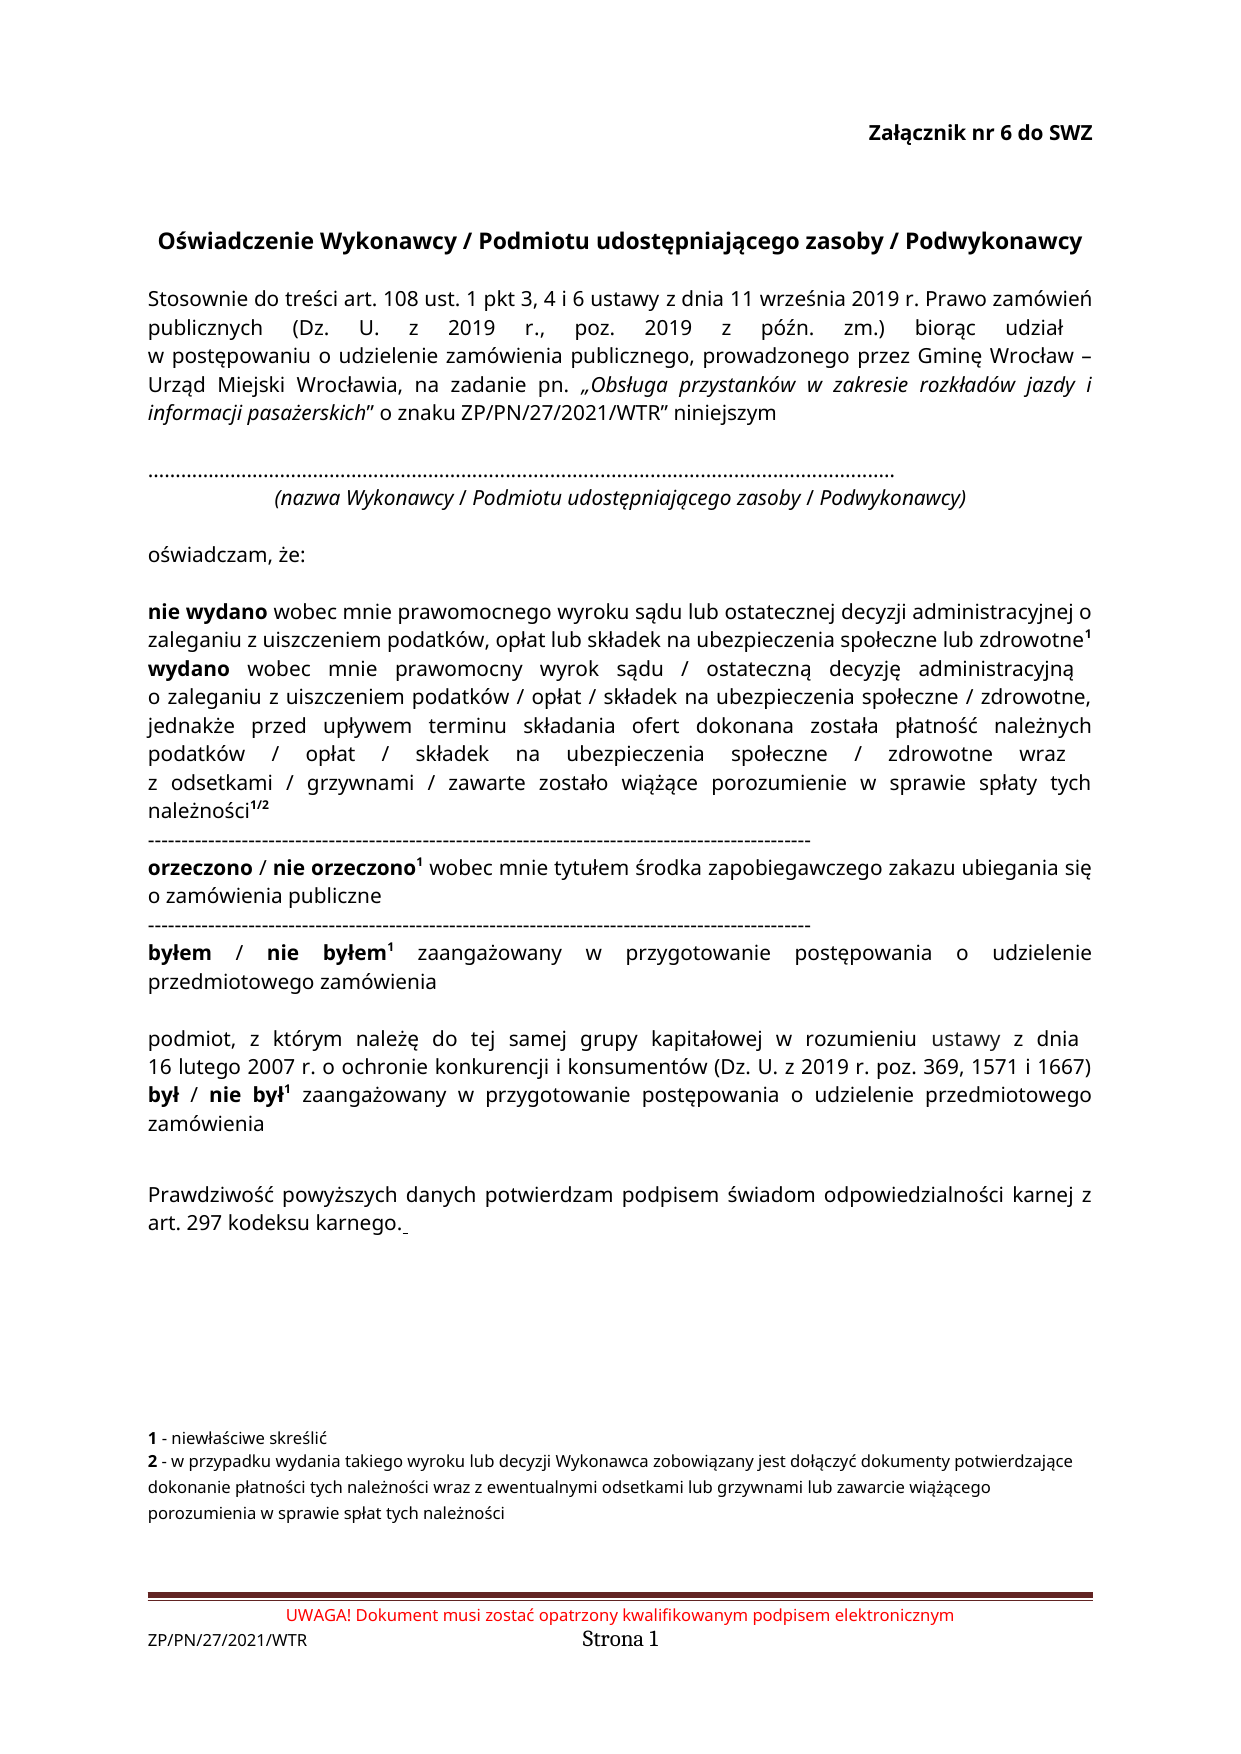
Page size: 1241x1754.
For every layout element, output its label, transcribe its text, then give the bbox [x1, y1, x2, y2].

text --------------------------------------------------------------------------------------------------- [148, 825, 1093, 853]
text Prawdziwość powyższych danych potwierdzam podpisem świadom odpowiedzialności karnej z art. 297 kodeksu karnego. [148, 1180, 1093, 1237]
text (nazwa Wykonawcy / Podmiotu udostępniającego zasoby / Podwykonawcy) [148, 483, 1093, 512]
text oświadczam, że: [148, 540, 1093, 569]
text 2 - w przypadku wydania takiego wyroku lub decyzji Wykonawca zobowiązany jest dołączyć dokumenty potwierdzające dokonanie płatności tych należności wraz z ewentualnymi odsetkami lub grzywnami lub zawarcie wiążącego porozumienia w sprawie spłat tych należności [148, 1449, 1093, 1524]
text podmiot, z którym należę do tej samej grupy kapitałowej w rozumieniu ustawy z dnia 16 lutego 2007 r. o ochronie konkurencji i konsumentów (Dz. U. z 2019 r. poz. 369, 1571 i 1667) był / nie był1 zaangażowany w przygotowanie postępowania o udzielenie przedmiotowego zamówienia [148, 1024, 1093, 1137]
text wydano wobec mnie prawomocny wyrok sądu / ostateczną decyzję administracyjną o zaleganiu z uiszczeniem podatków / opłat / składek na ubezpieczenia społeczne / zdrowotne, jednakże przed upływem terminu składania ofert dokonana została płatność należnych podatków / opłat / składek na ubezpieczenia społeczne / zdrowotne wraz z odsetkami / grzywnami / zawarte zostało wiążące porozumienie w sprawie spłaty tych należności1/2 [148, 654, 1093, 825]
text Stosownie do treści art. 108 ust. 1 pkt 3, 4 i 6 ustawy z dnia 11 września 2019 r. Prawo zamówień publicznych (Dz. U. z 2019 r., poz. 2019 z późn. zm.) biorąc udział w postępowaniu o udzielenie zamówienia publicznego, prowadzonego przez Gminę Wrocław – Urząd Miejski Wrocławia, na zadanie pn. „Obsługa przystanków w zakresie rozkładów jazdy i informacji pasażerskich” o znaku ZP/PN/27/2021/WTR” niniejszym [148, 284, 1093, 427]
text ……………………………………………………........................................................................… [148, 455, 1093, 483]
text byłem / nie byłem1 zaangażowany w przygotowanie postępowania o udzielenie przedmiotowego zamówienia [148, 938, 1093, 995]
text --------------------------------------------------------------------------------------------------- [148, 910, 1093, 938]
text Załącznik nr 6 do SWZ [664, 118, 1093, 147]
text 1 - niewłaściwe skreślić [148, 1427, 1093, 1449]
text nie wydano wobec mnie prawomocnego wyroku sądu lub ostatecznej decyzji administracyjnej o zaleganiu z uiszczeniem podatków, opłat lub składek na ubezpieczenia społeczne lub zdrowotne1 [148, 597, 1093, 654]
text orzeczono / nie orzeczono1 wobec mnie tytułem środka zapobiegawczego zakazu ubiegania się o zamówienia publiczne [148, 853, 1093, 910]
text Oświadczenie Wykonawcy / Podmiotu udostępniającego zasoby / Podwykonawcy [148, 225, 1093, 256]
